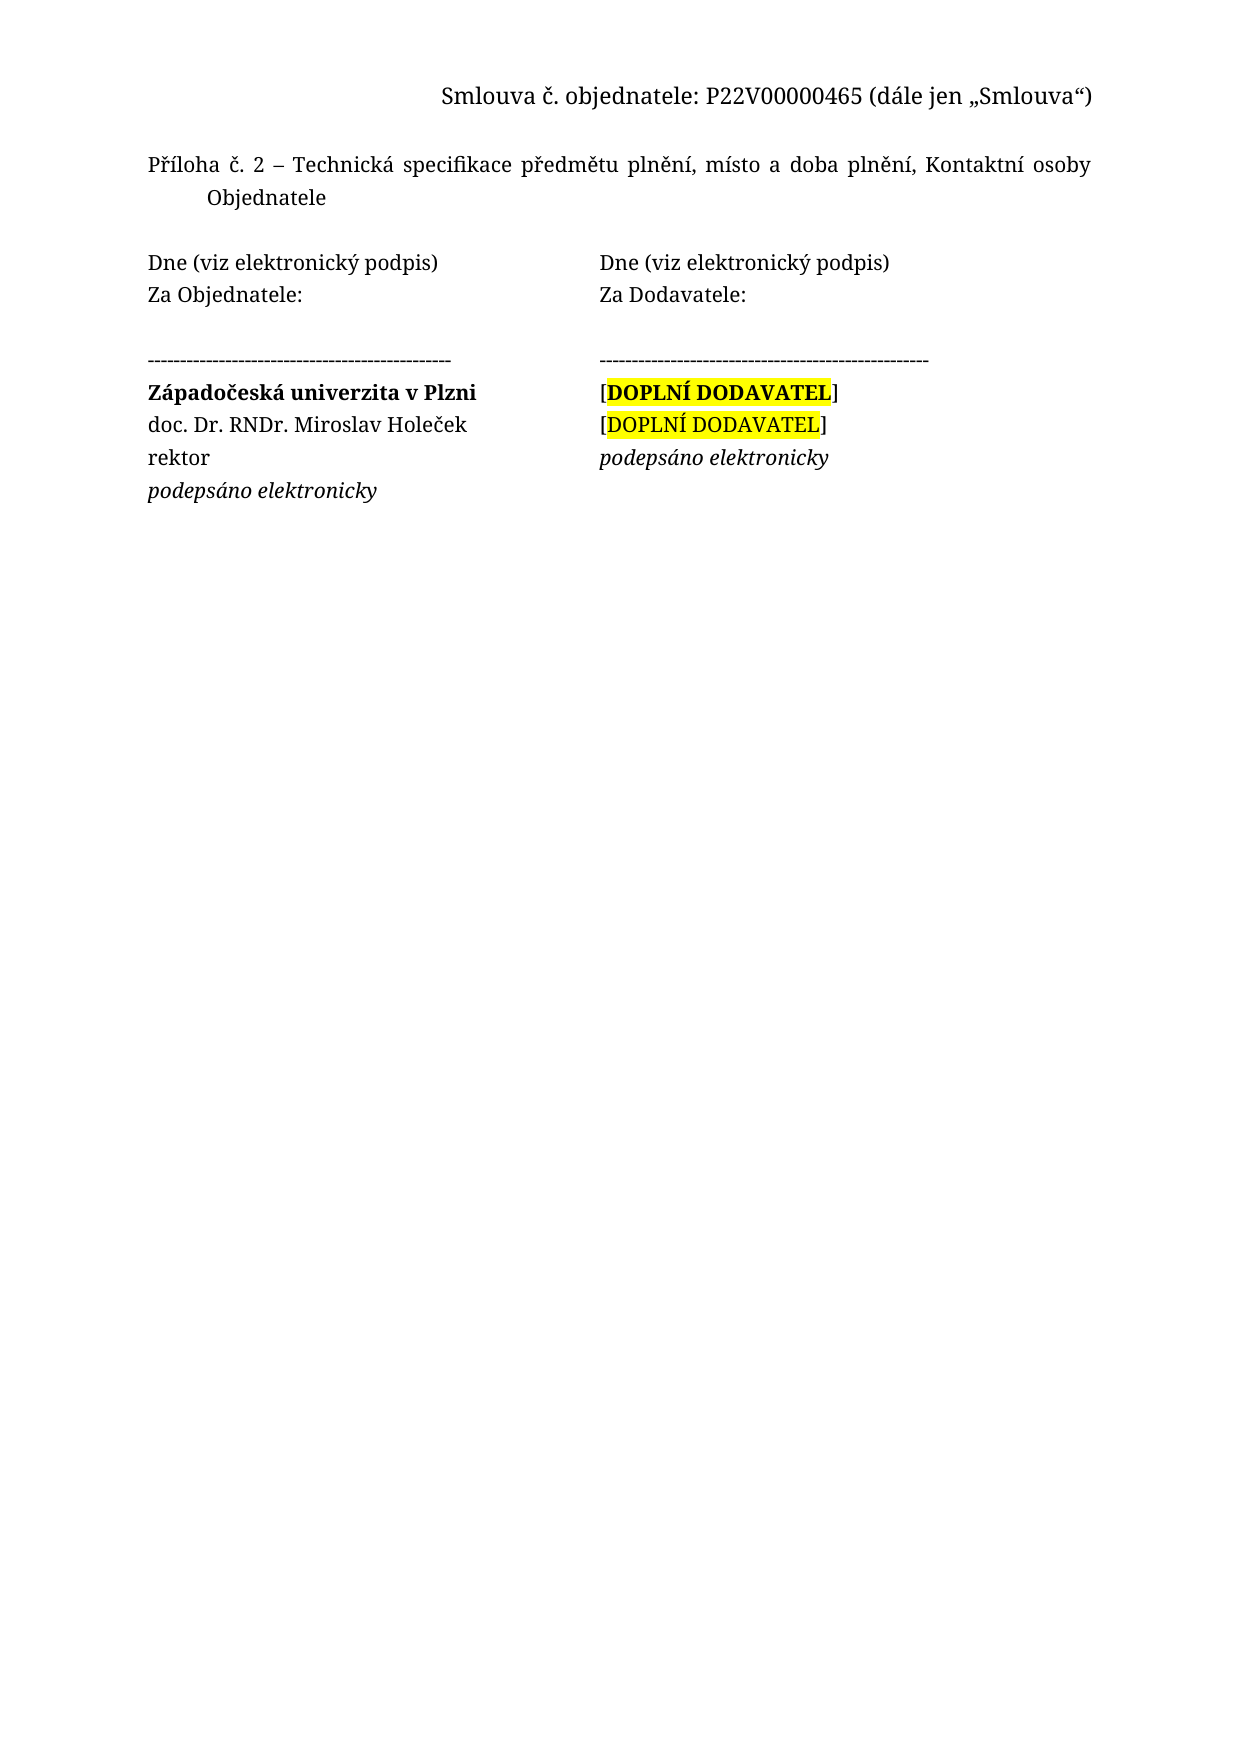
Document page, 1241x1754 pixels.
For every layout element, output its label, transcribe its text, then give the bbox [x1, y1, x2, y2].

text Příloha č. 2 – Technická specifikace předmětu plnění, místo a doba plnění, Kontaktní osoby Objednatele [148, 150, 1093, 211]
table_header Dne (viz elektronický podpis) Za Dodavatele: --------------------------------------------------- [DOPLNÍ DODAVATEL] [DOPLNÍ DODAVATEL] podepsáno elektronicky [588, 248, 1040, 508]
table_header Dne (viz elektronický podpis) Za Objednatele: ----------------------------------------------- Západočeská univerzita v Plzni doc. Dr. RNDr. Miroslav Holeček rektor podepsáno elektronicky [136, 248, 588, 508]
